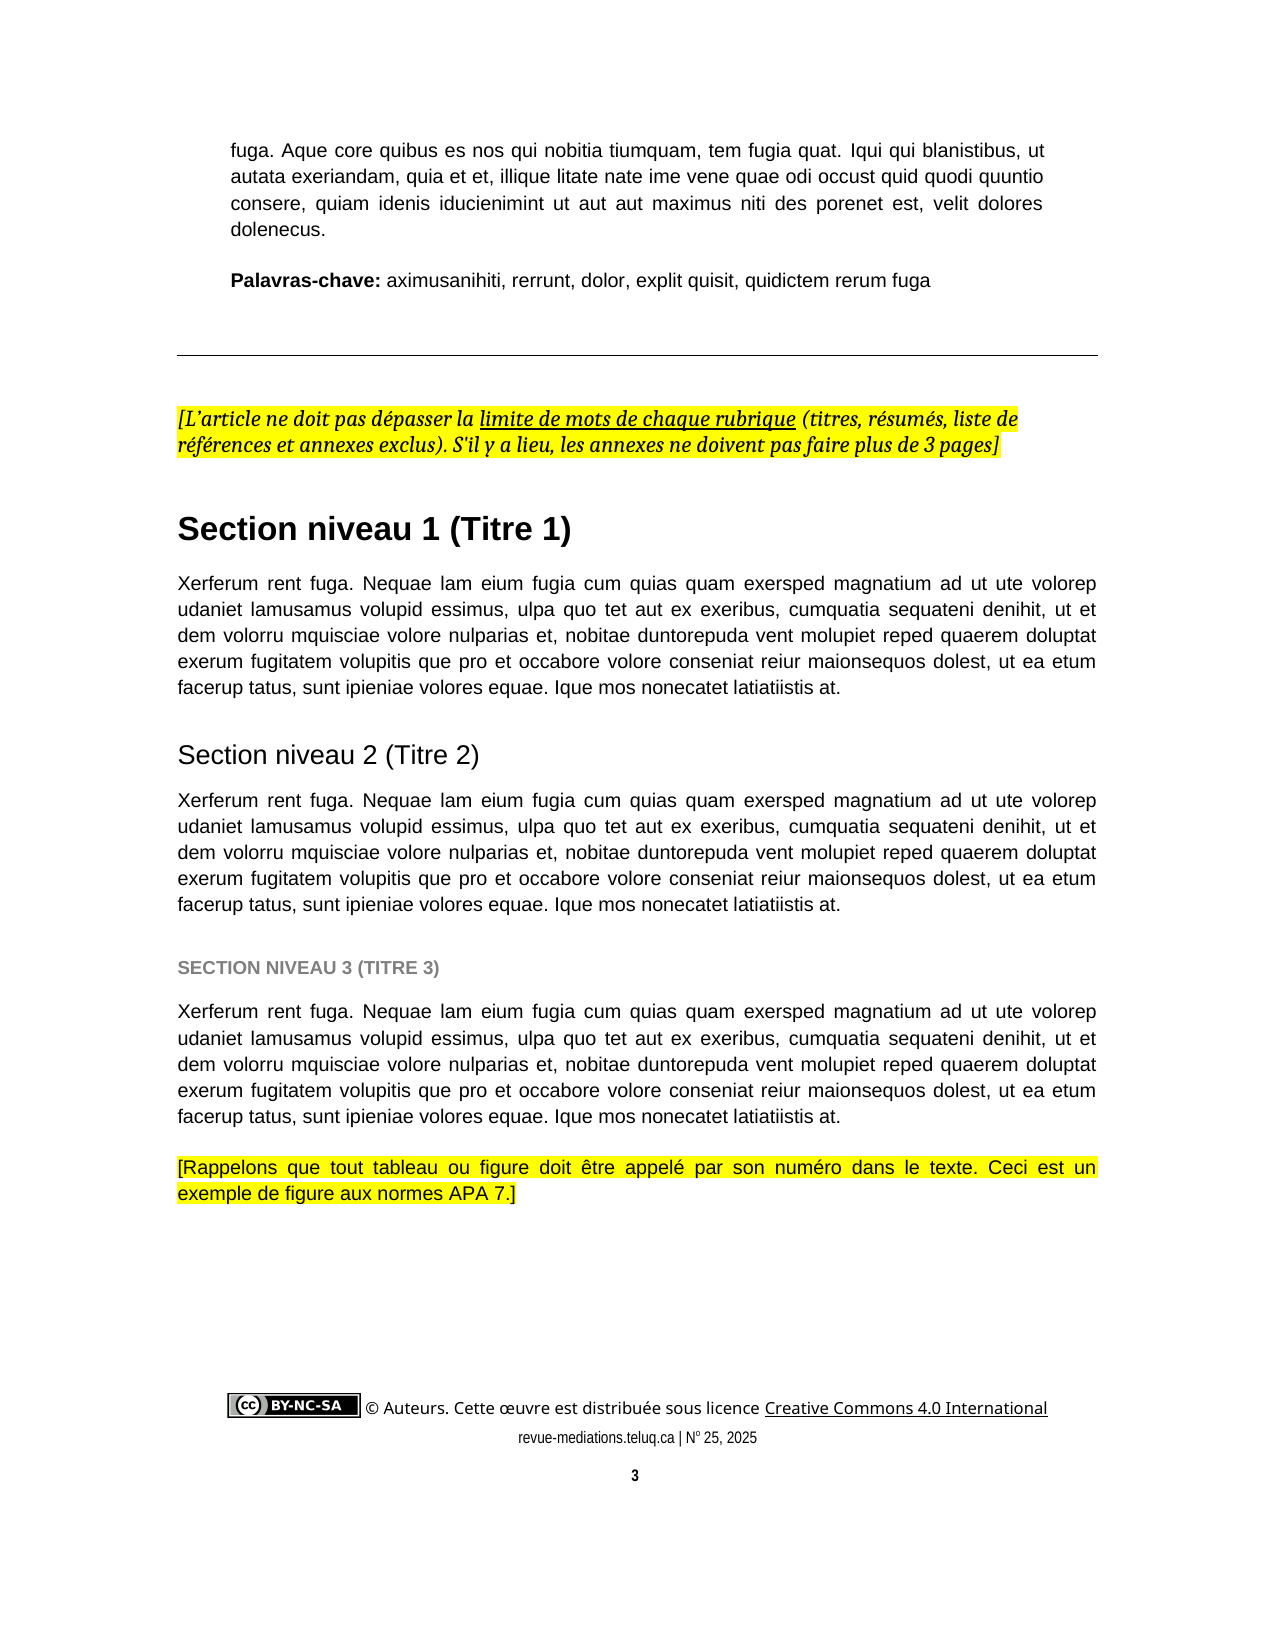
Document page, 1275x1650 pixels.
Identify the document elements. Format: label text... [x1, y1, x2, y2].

text [Rappelons que tout tableau ou figure doit être appelé par son numéro dans le texte. Ceci est un exemple de figure aux normes APA 7.] [177, 1178, 1098, 1204]
text Palavras-chave: aximusanihiti, rerrunt, dolor, explit quisit, quidictem rerum fuga [230, 268, 1045, 291]
subtitle Section niveau 2 (Titre 2) [177, 739, 1098, 770]
subtitle Section niveau 1 (Titre 1) [177, 508, 1098, 547]
text Xerferum rent fuga. Nequae lam eium fugia cum quias quam exersped magnatium ad ut ute volorep udaniet lamusamus volupid essimus, ulpa quo tet aut ex exeribus, cumquatia sequateni denihit, ut et dem volorru mquisciae volore nulparias et, nobitae duntorepuda vent molupiet reped quaerem doluptat exerum fugitatem volupitis que pro et occabore volore conseniat reiur maionsequos dolest, ut ea etum facerup tatus, sunt ipieniae volores equae. Ique mos nonecatet latiatiistis at. [177, 571, 1098, 698]
picture [227, 1393, 361, 1418]
subtitle Section niveau 3 (Titre 3) [177, 957, 1098, 978]
text Xerferum rent fuga. Nequae lam eium fugia cum quias quam exersped magnatium ad ut ute volorep udaniet lamusamus volupid essimus, ulpa quo tet aut ex exeribus, cumquatia sequateni denihit, ut et dem volorru mquisciae volore nulparias et, nobitae duntorepuda vent molupiet reped quaerem doluptat exerum fugitatem volupitis que pro et occabore volore conseniat reiur maionsequos dolest, ut ea etum facerup tatus, sunt ipieniae volores equae. Ique mos nonecatet latiatiistis at. [177, 789, 1098, 916]
text Xerferum rent fuga. Nequae lam eium fugia cum quias quam exersped magnatium ad ut ute volorep udaniet lamusamus volupid essimus, ulpa quo tet aut ex exeribus, cumquatia sequateni denihit, ut et dem volorru mquisciae volore nulparias et, nobitae duntorepuda vent molupiet reped quaerem doluptat exerum fugitatem volupitis que pro et occabore volore conseniat reiur maionsequos dolest, ut ea etum facerup tatus, sunt ipieniae volores equae. Ique mos nonecatet latiatiistis at. [177, 1000, 1098, 1127]
